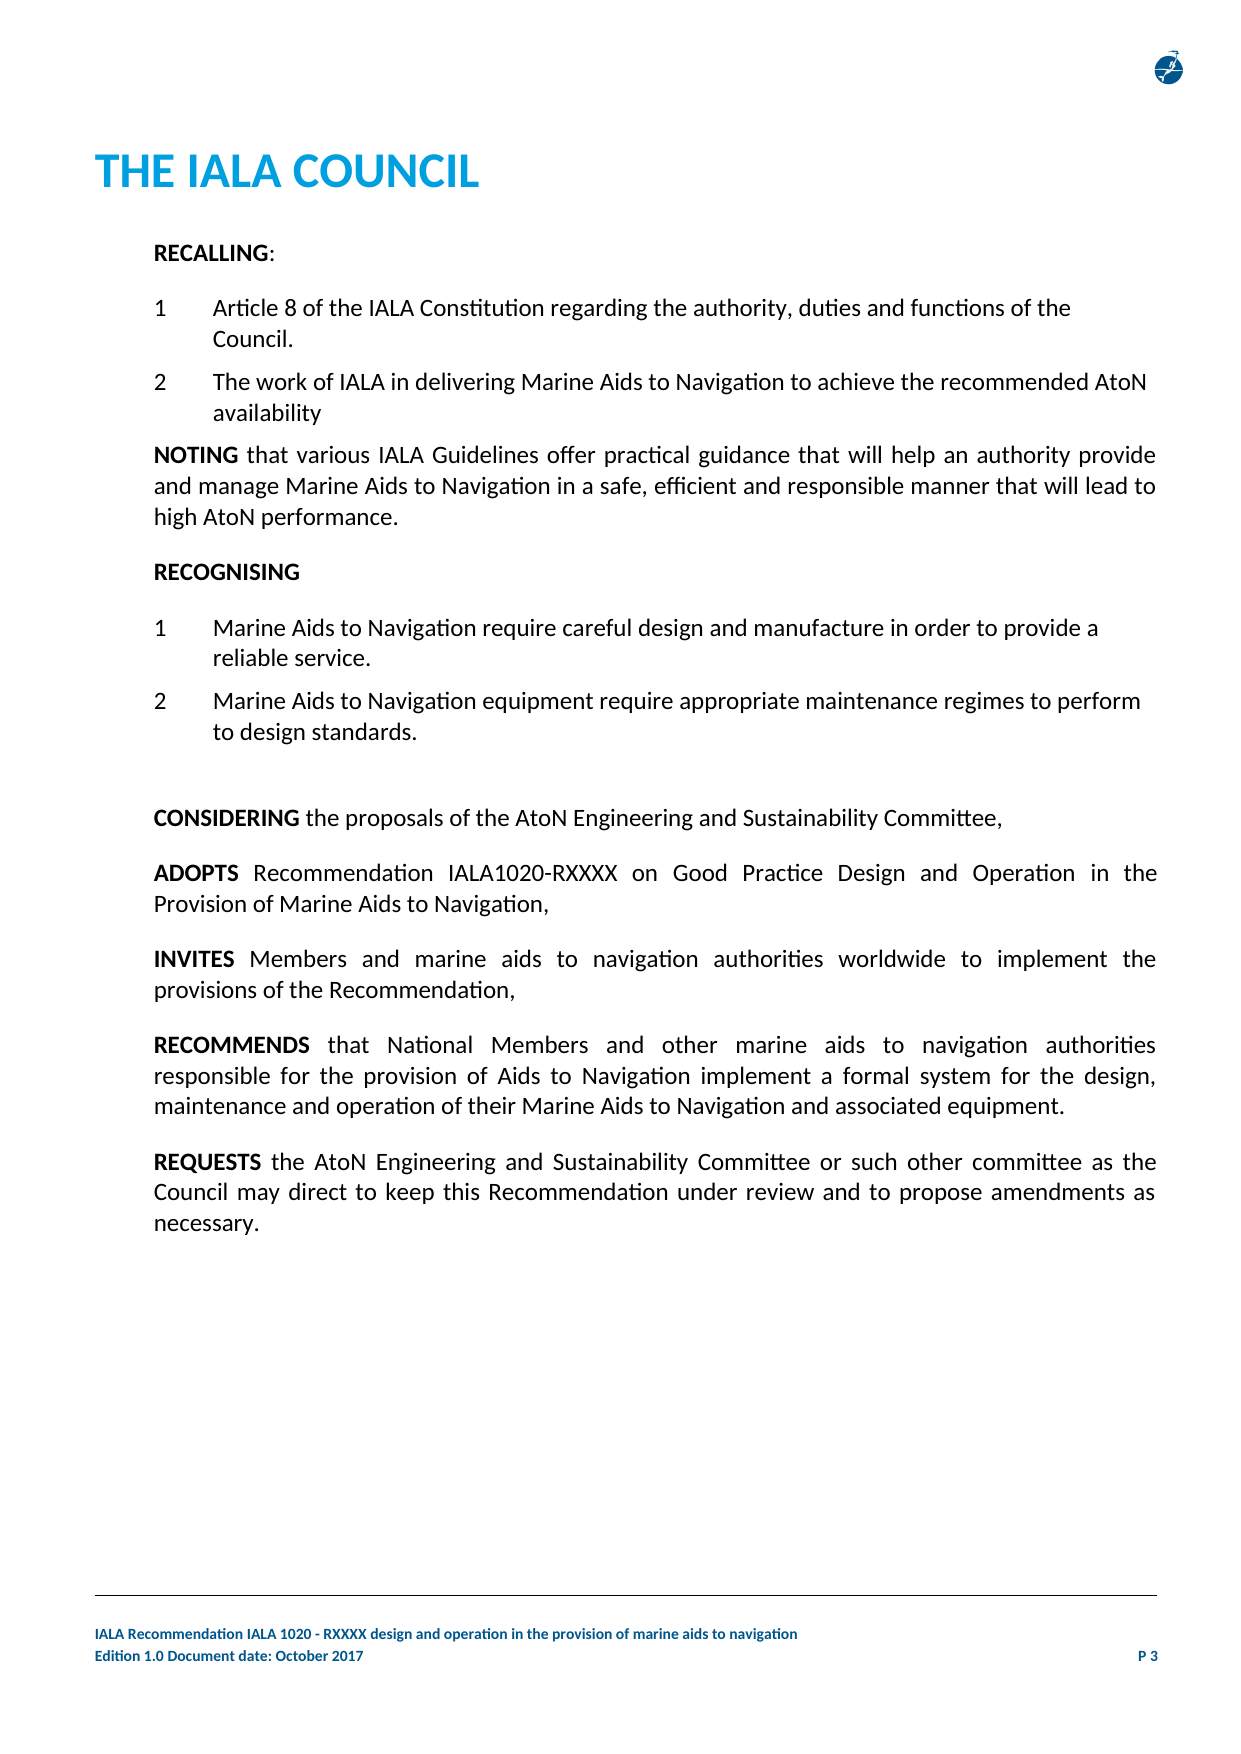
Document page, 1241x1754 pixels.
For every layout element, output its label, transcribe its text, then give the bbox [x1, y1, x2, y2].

list The work of IALA in delivering Marine Aids to Navigation to achieve the recommended AtoN availability [153, 366, 1157, 427]
list Article 8 of the IALA Constitution regarding the authority, duties and functions of the Council. [153, 293, 1157, 354]
text THE IALA COUNCIL [94, 138, 1157, 199]
picture [1123, 0, 1241, 119]
text RECOGNISING [153, 556, 1157, 587]
text NOTING that various IALA Guidelines offer practical guidance that will help an authority provide and manage Marine Aids to Navigation in a safe, efficient and responsible manner that will lead to high AtoN performance. [153, 440, 1157, 531]
list Marine Aids to Navigation require careful design and manufacture in order to provide a reliable service. [153, 612, 1157, 673]
text REQUESTS the AtoN Engineering and Sustainability Committee or such other committee as the Council may direct to keep this Recommendation under review and to propose amendments as necessary. [153, 1146, 1157, 1238]
text RECOMMENDS that National Members and other marine aids to navigation authorities responsible for the provision of Aids to Navigation implement a formal system for the design, maintenance and operation of their Marine Aids to Navigation and associated equipment. [153, 1029, 1157, 1121]
text INVITES Members and marine aids to navigation authorities worldwide to implement the provisions of the Recommendation, [153, 943, 1157, 1004]
text ADOPTS Recommendation IALA1020-RXXXX on Good Practice Design and Operation in the Provision of Marine Aids to Navigation, [153, 857, 1157, 918]
text RECALLING: [153, 237, 1157, 268]
text CONSIDERING the proposals of the AtoN Engineering and Sustainability Committee, [153, 802, 1157, 832]
list Marine Aids to Navigation equipment require appropriate maintenance regimes to perform to design standards. [153, 685, 1157, 746]
